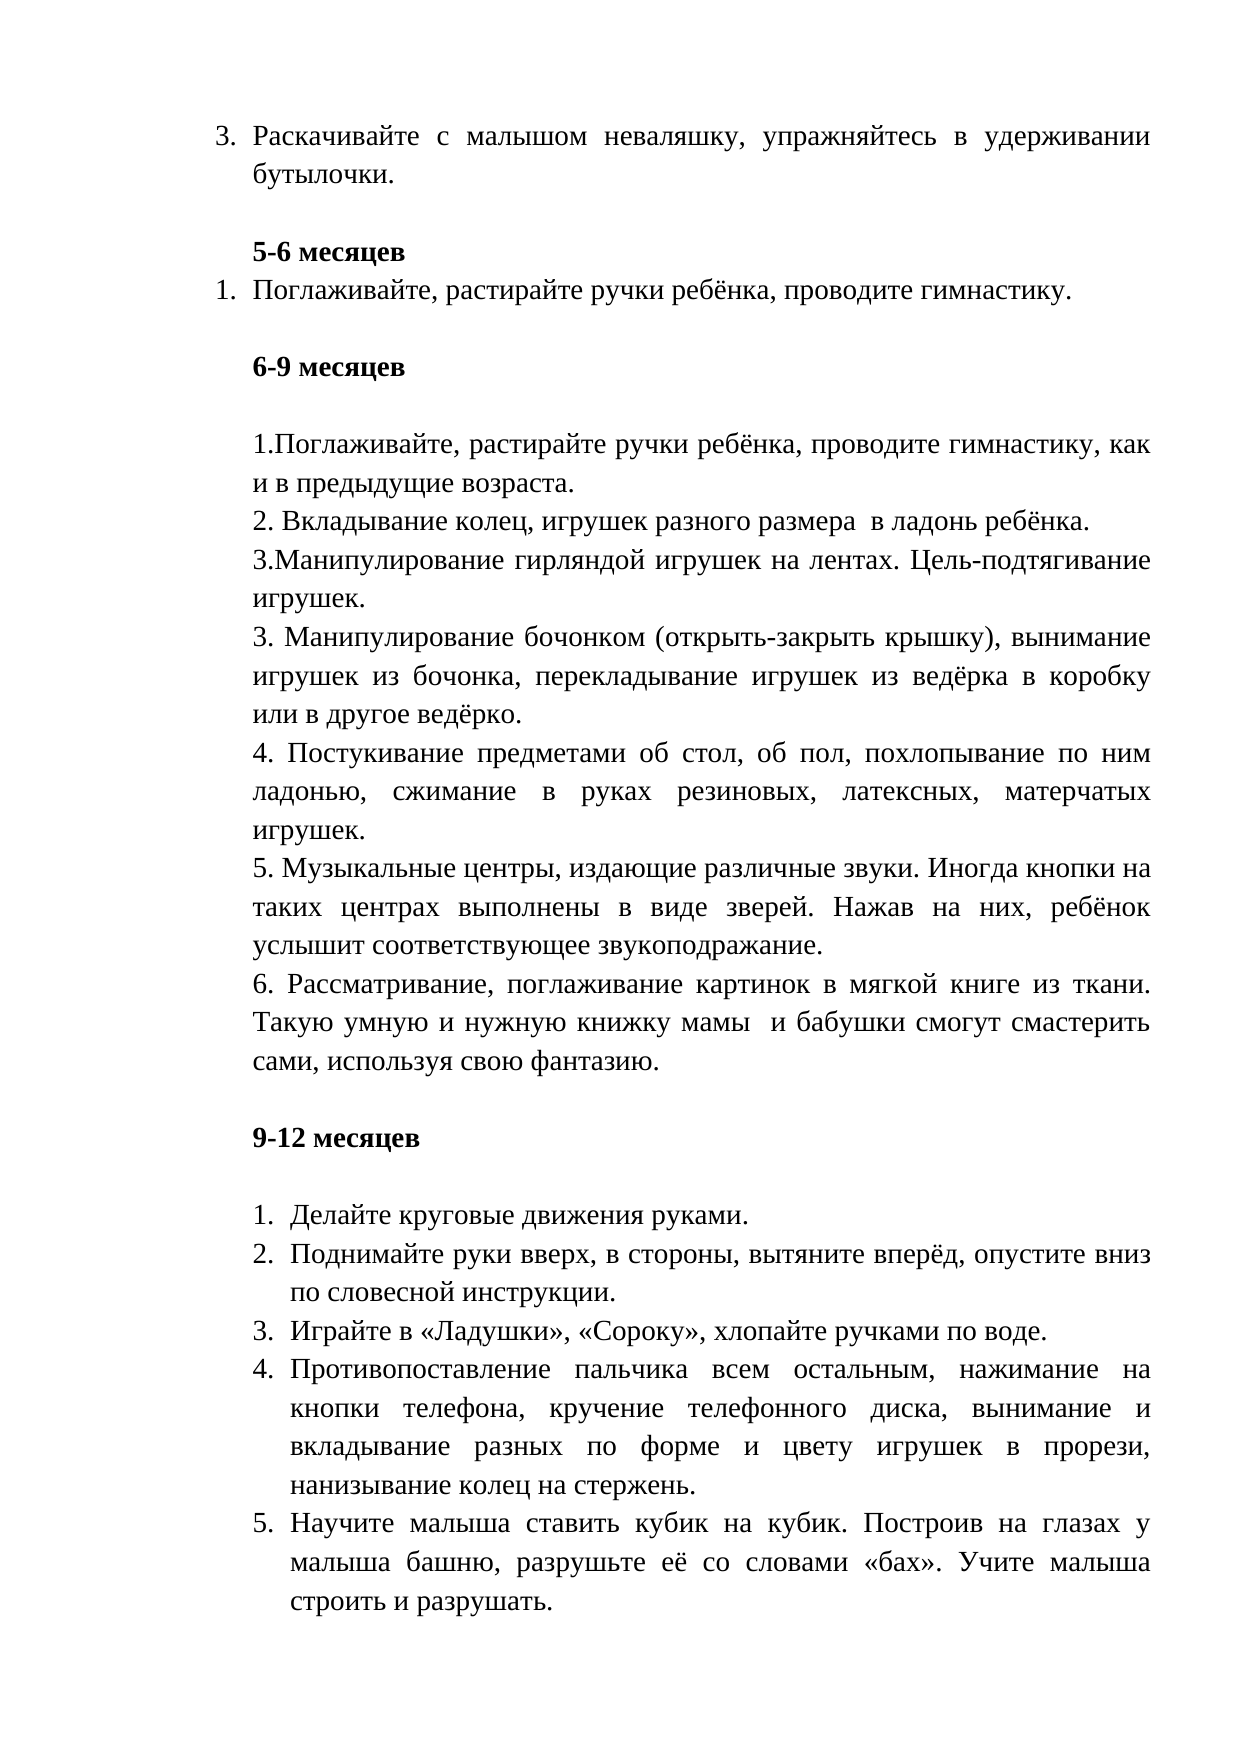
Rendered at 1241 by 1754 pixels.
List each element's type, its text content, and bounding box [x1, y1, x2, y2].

list 1.Поглаживайте, растирайте ручки ребёнка, проводите гимнастику, как и в предыдущие возраста. [252, 426, 1152, 498]
list Раскачивайте с малышом неваляшку, упражняйтесь в удерживании бутылочки. [215, 118, 1152, 190]
list Поднимайте руки вверх, в стороны, вытяните вперёд, опустите вниз по словесной инструкции. [252, 1236, 1152, 1308]
list 3.Манипулирование гирляндой игрушек на лентах. Цель-подтягивание игрушек. [252, 542, 1152, 614]
list 3. Манипулирование бочонком (открыть-закрыть крышку), вынимание игрушек из бочонка, перекладывание игрушек из ведёрка в коробку или в другое ведёрко. [252, 619, 1152, 730]
list 2. Вкладывание колец, игрушек разного размера в ладонь ребёнка. [252, 503, 1152, 537]
list 5. Музыкальные центры, издающие различные звуки. Иногда кнопки на таких центрах выполнены в виде зверей. Нажав на них, ребёнок услышит соответствующее звукоподражание. [252, 850, 1152, 961]
list 9-12 месяцев [252, 1120, 1152, 1154]
list Делайте круговые движения руками. [252, 1197, 1152, 1231]
list 6-9 месяцев [252, 349, 1152, 383]
list Научите малыша ставить кубик на кубик. Построив на глазах у малыша башню, разрушьте её со словами «бах». Учите малыша строить и разрушать. [252, 1506, 1152, 1616]
list 5-6 месяцев [252, 234, 1152, 267]
list 4. Постукивание предметами об стол, об пол, похлопывание по ним ладонью, сжимание в руках резиновых, латексных, матерчатых игрушек. [252, 735, 1152, 845]
list Поглаживайте, растирайте ручки ребёнка, проводите гимнастику. [215, 272, 1152, 306]
list 6. Рассматривание, поглаживание картинок в мягкой книге из ткани. Такую умную и нужную книжку мамы и бабушки смогут смастерить сами, используя свою фантазию. [252, 966, 1152, 1077]
list Противопоставление пальчика всем остальным, нажимание на кнопки телефона, кручение телефонного диска, вынимание и вкладывание разных по форме и цвету игрушек в прорези, нанизывание колец на стержень. [252, 1351, 1152, 1501]
list Играйте в «Ладушки», «Сороку», хлопайте ручками по воде. [252, 1313, 1152, 1346]
